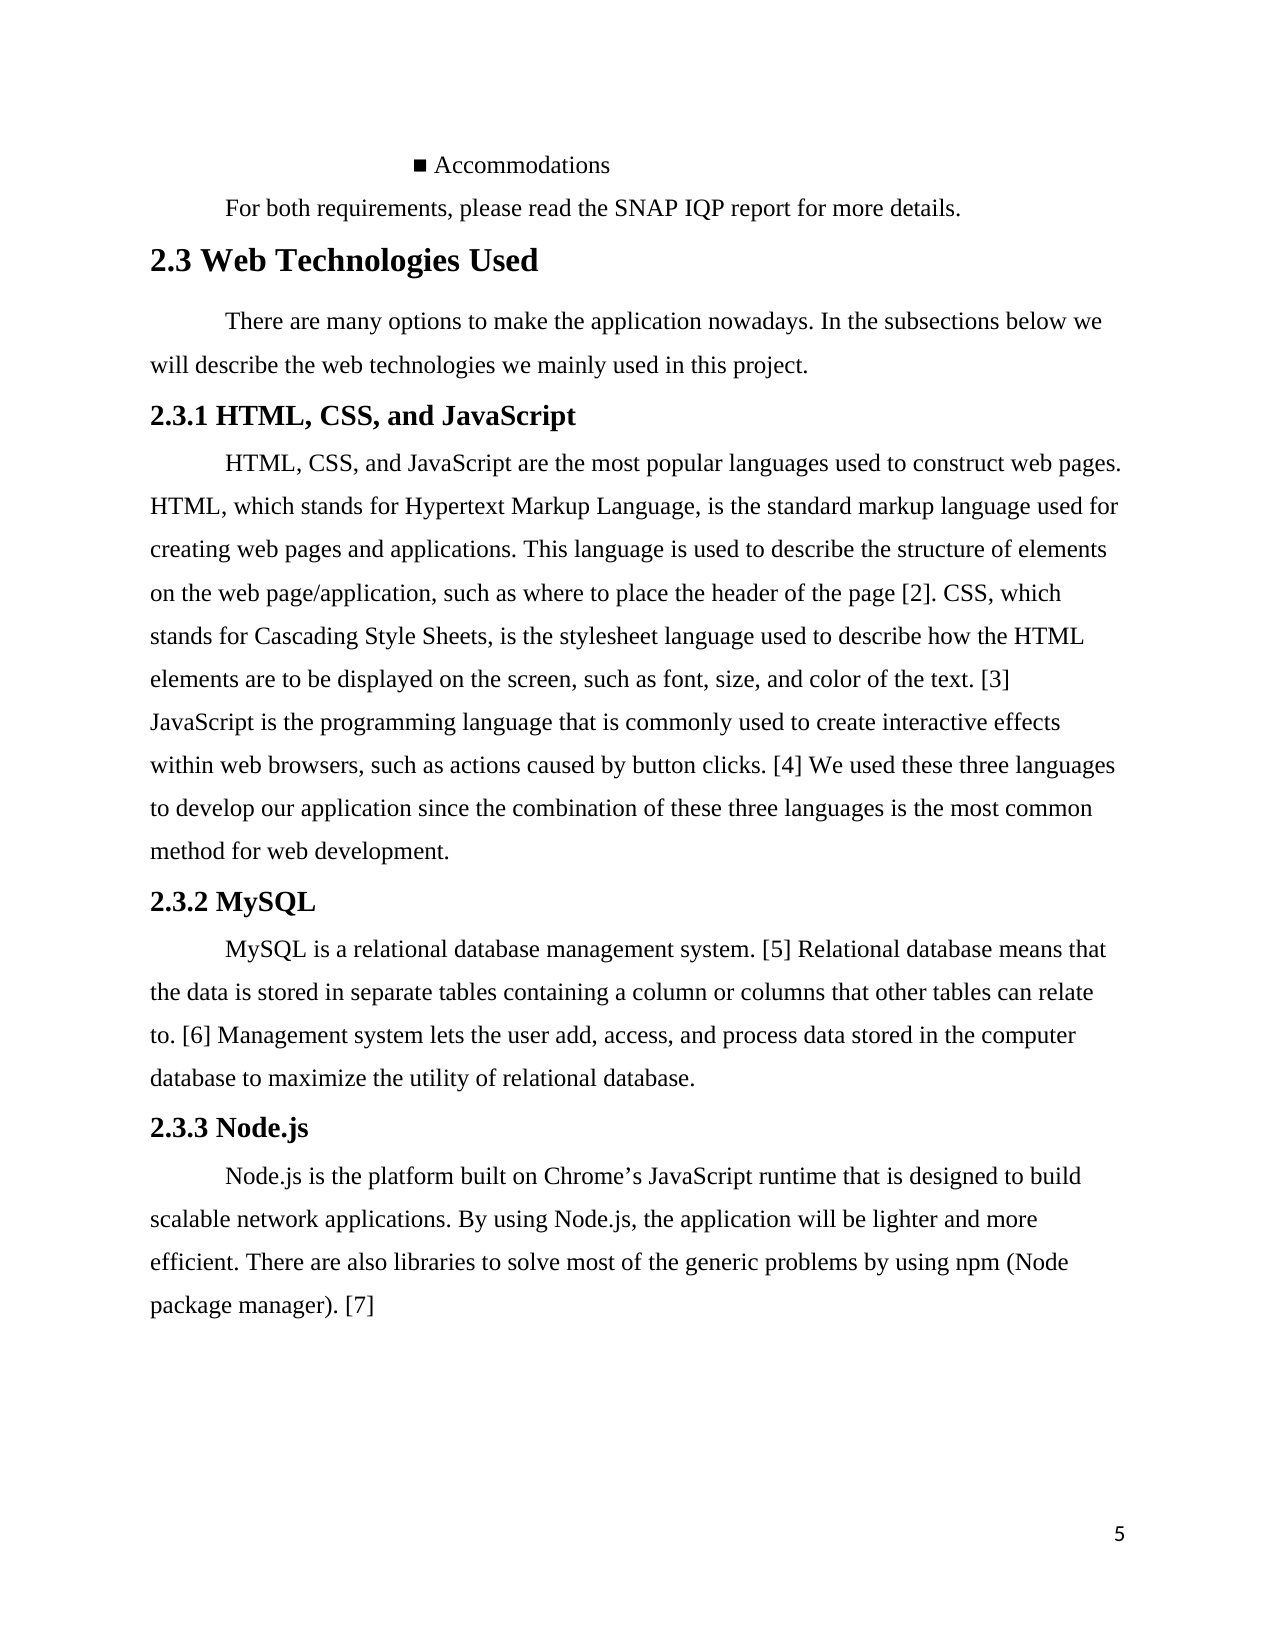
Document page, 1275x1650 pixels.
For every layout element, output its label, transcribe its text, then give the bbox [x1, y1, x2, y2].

subtitle 2.3.2 MySQL [150, 884, 1125, 917]
subtitle 2.3.3 Node.js [150, 1111, 1125, 1144]
subtitle 2.3 Web Technologies Used [150, 240, 1125, 279]
text HTML, CSS, and JavaScript are the most popular languages used to construct web pages. HTML, which stands for Hypertext Markup Language, is the standard markup language used for creating web pages and applications. This language is used to describe the structure of elements on the web page/application, such as where to place the header of the page [2]. CSS, which stands for Cascading Style Sheets, is the stylesheet language used to describe how the HTML elements are to be displayed on the screen, such as font, size, and color of the text. [3] JavaScript is the programming language that is commonly used to create interactive effects within web browsers, such as actions caused by button clicks. [4] We used these three languages to develop our application since the combination of these three languages is the most common method for web development. [150, 448, 1125, 865]
text Node.js is the platform built on Chrome’s JavaScript runtime that is designed to build scalable network applications. By using Node.js, the application will be lighter and more efficient. There are also libraries to solve most of the generic problems by using npm (Node package manager). [7] [150, 1161, 1125, 1319]
subtitle 2.3.1 HTML, CSS, and JavaScript [150, 398, 1125, 431]
text There are many options to make the application nowadays. In the subsections below we will describe the web technologies we mainly used in this project. [150, 298, 1125, 379]
text MySQL is a relational database management system. [5] Relational database means that the data is stored in separate tables containing a column or columns that other tables can relate to. [6] Management system lets the user add, access, and process data stored in the computer database to maximize the utility of relational database. [150, 934, 1125, 1092]
text ■ Accommodations [325, 150, 1125, 179]
text For both requirements, please read the SNAP IQP report for more details. [150, 193, 1125, 222]
